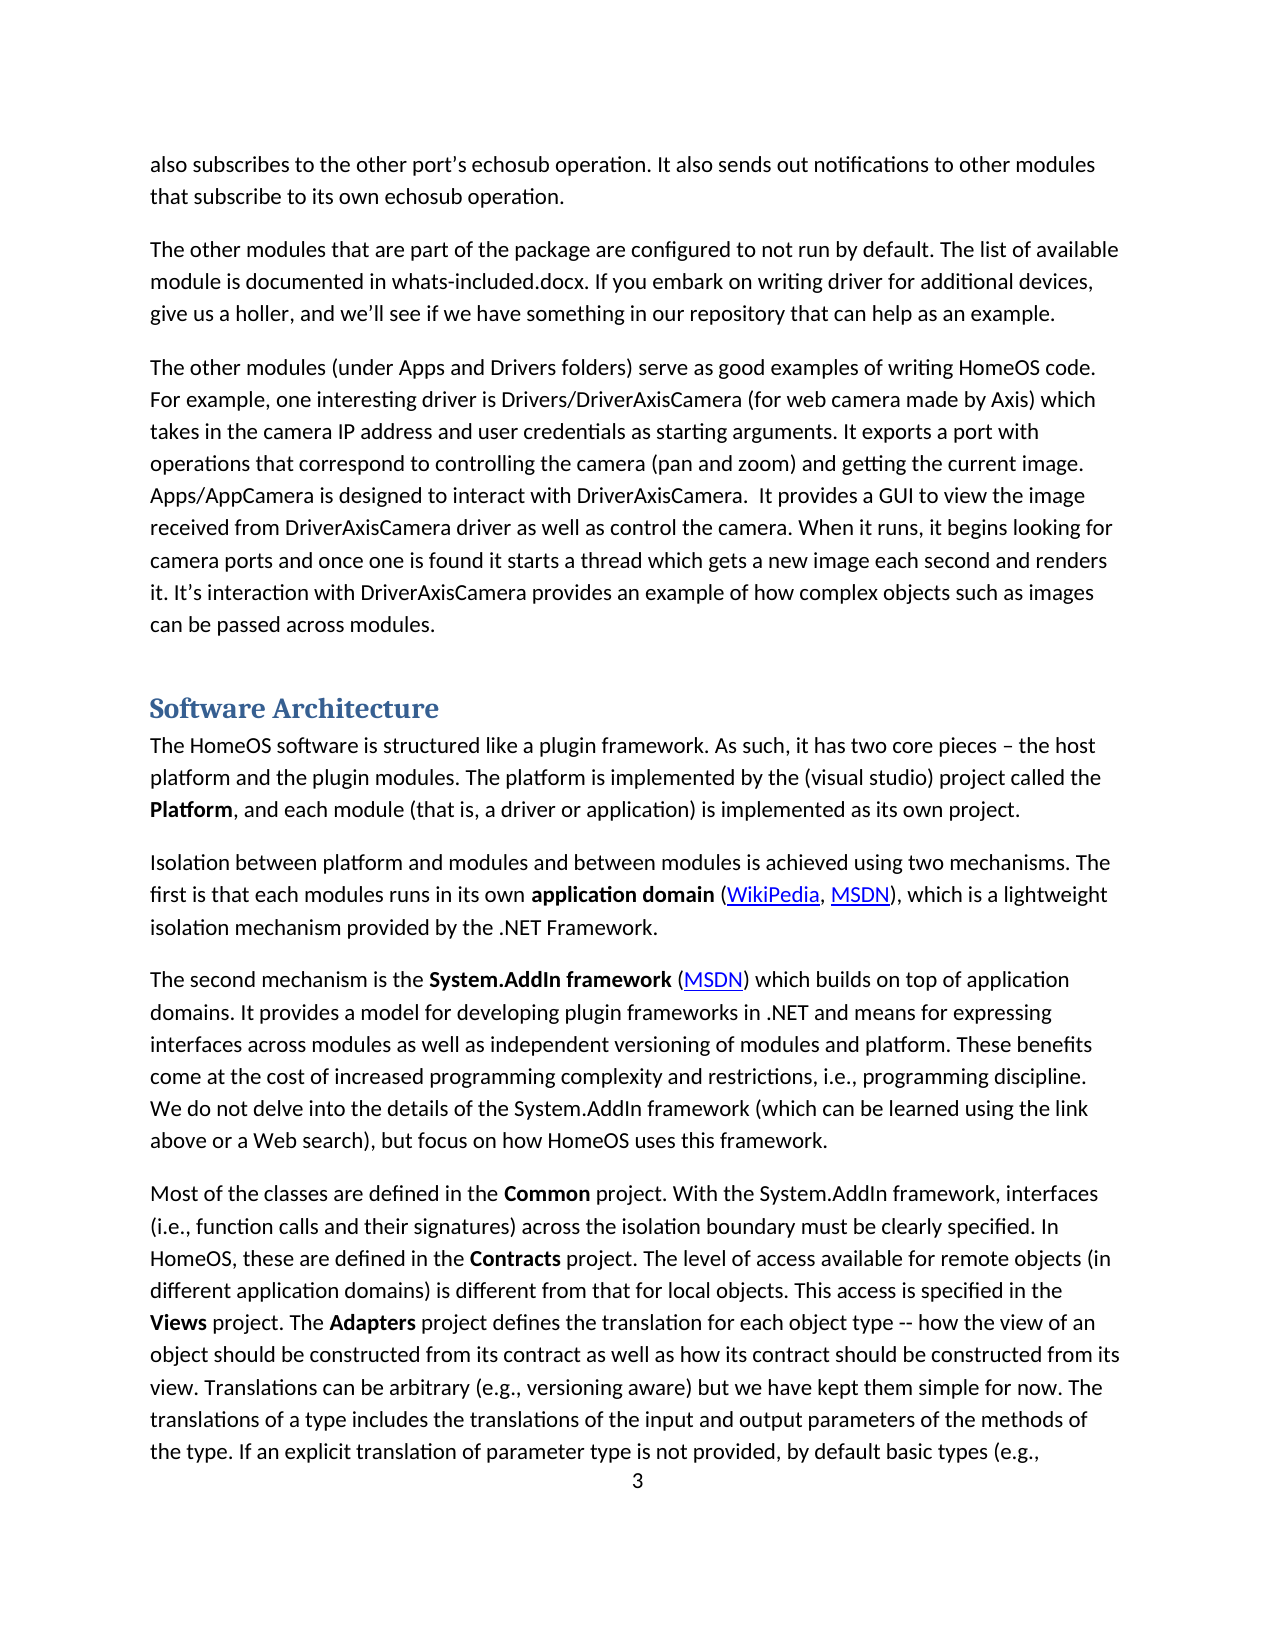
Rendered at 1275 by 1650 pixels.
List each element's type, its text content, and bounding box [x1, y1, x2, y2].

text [150, 150, 1125, 210]
text The other modules that are part of the package are configured to not run by default. The list of available module is documented in whats-included.docx. If you embark on writing driver for additional devices, give us a holler, and we’ll see if we have something in our repository that can help as an example. [150, 235, 1125, 328]
text The other modules (under Apps and Drivers folders) serve as good examples of writing HomeOS code. For example, one interesting driver is Drivers/DriverAxisCamera (for web camera made by Axis) which takes in the camera IP address and user credentials as starting arguments. It exports a port with operations that correspond to controlling the camera (pan and zoom) and getting the current image. Apps/AppCamera is designed to interact with DriverAxisCamera. It provides a GUI to view the image received from DriverAxisCamera driver as well as control the camera. When it runs, it begins looking for camera ports and once one is found it starts a thread which gets a new image each second and renders it. It’s interaction with DriverAxisCamera provides an example of how complex objects such as images can be passed across modules. [150, 353, 1125, 638]
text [150, 1179, 1125, 1465]
text The HomeOS software is structured like a plugin framework. As such, it has two core pieces – the host platform and the plugin modules. The platform is implemented by the (visual studio) project called the Platform, and each module (that is, a driver or application) is implemented as its own project. [150, 731, 1125, 823]
text Isolation between platform and modules and between modules is achieved using two mechanisms. The first is that each modules runs in its own application domain (WikiPedia, MSDN), which is a lightweight isolation mechanism provided by the .NET Framework. [150, 848, 1125, 941]
subtitle Software Architecture [150, 692, 1125, 726]
text The second mechanism is the System.AddIn framework (MSDN) which builds on top of application domains. It provides a model for developing plugin frameworks in .NET and means for expressing interfaces across modules as well as independent versioning of modules and platform. These benefits come at the cost of increased programming complexity and restrictions, i.e., programming discipline. We do not delve into the details of the System.AddIn framework (which can be learned using the link above or a Web search), but focus on how HomeOS uses this framework. [150, 966, 1125, 1154]
